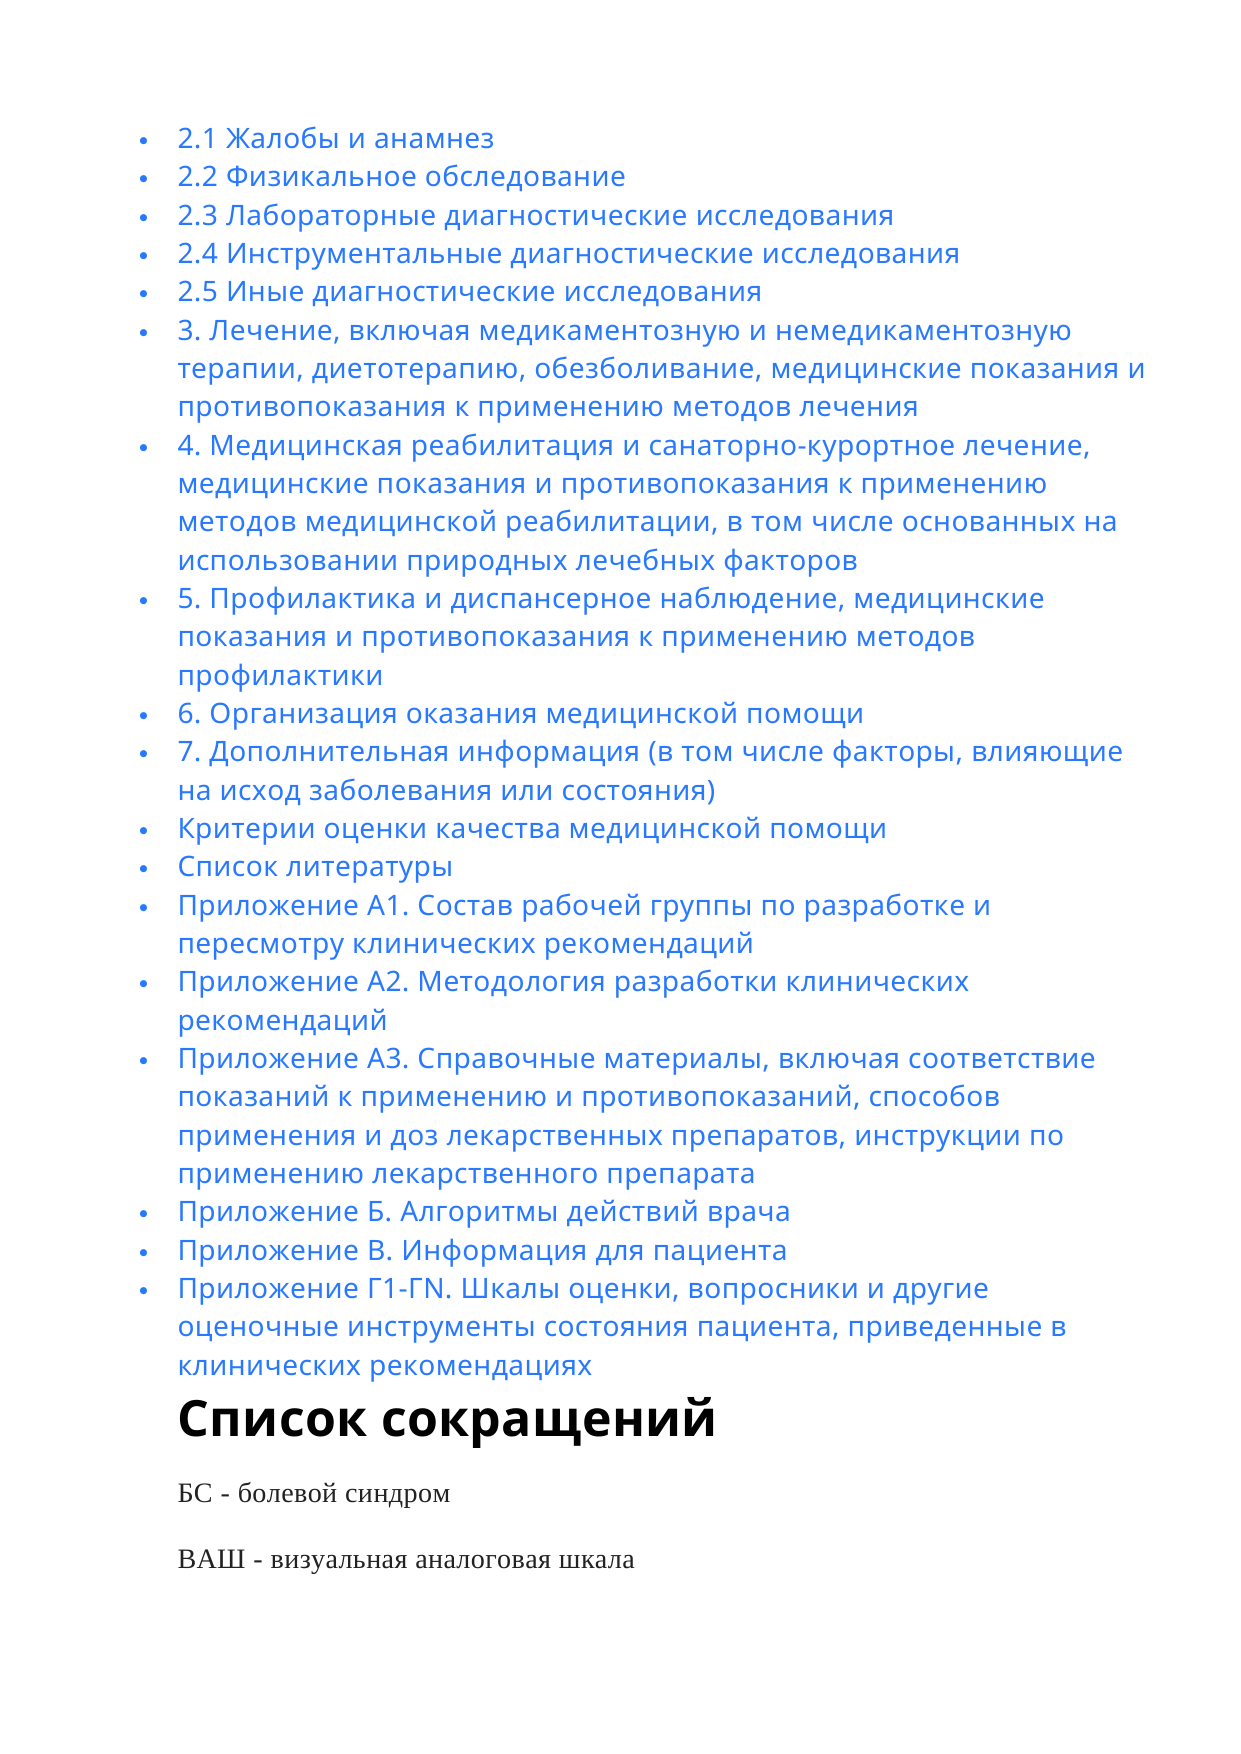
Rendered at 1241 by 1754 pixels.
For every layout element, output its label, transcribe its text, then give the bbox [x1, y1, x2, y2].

list Приложение Б. Алгоритмы действий врача [140, 1191, 1152, 1230]
list 6. Организация оказания медицинской помощи [140, 693, 1152, 731]
list 2.1 Жалобы и анамнез [140, 118, 1152, 156]
list Приложение А1. Состав рабочей группы по разработке и пересмотру клинических рекомендаций [140, 885, 1152, 961]
text Список сокращений [177, 1383, 1152, 1451]
list 7. Дополнительная информация (в том числе факторы, влияющие на исход заболевания или состояния) [140, 731, 1152, 808]
list Приложение Г1-ГN. Шкалы оценки, вопросники и другие оценочные инструменты состояния пациента, приведенные в клинических рекомендациях [140, 1268, 1152, 1383]
list 2.5 Иные диагностические исследования [140, 271, 1152, 310]
list Приложение А2. Методология разработки клинических рекомендаций [140, 961, 1152, 1038]
list 5. Профилактика и диспансерное наблюдение, медицинские показания и противопоказания к применению методов профилактики [140, 578, 1152, 693]
list 2.4 Инструментальные диагностические исследования [140, 233, 1152, 271]
list 2.2 Физикальное обследование [140, 156, 1152, 195]
list Приложение А3. Справочные материалы, включая соответствие показаний к применению и противопоказаний, способов применения и доз лекарственных препаратов, инструкции по применению лекарственного препарата [140, 1038, 1152, 1191]
list Список литературы [140, 846, 1152, 885]
text БС - болевой синдром [177, 1468, 1152, 1508]
list Приложение В. Информация для пациента [140, 1230, 1152, 1268]
text ВАШ - визуальная аналоговая шкала [177, 1533, 1152, 1574]
list 3. Лечение, включая медикаментозную и немедикаментозную терапии, диетотерапию, обезболивание, медицинские показания и противопоказания к применению методов лечения [140, 310, 1152, 425]
list Критерии оценки качества медицинской помощи [140, 808, 1152, 846]
list 2.3 Лабораторные диагностические исследования [140, 195, 1152, 233]
list 4. Медицинская реабилитация и санаторно-курортное лечение, медицинские показания и противопоказания к применению методов медицинской реабилитации, в том числе основанных на использовании природных лечебных факторов [140, 425, 1152, 578]
